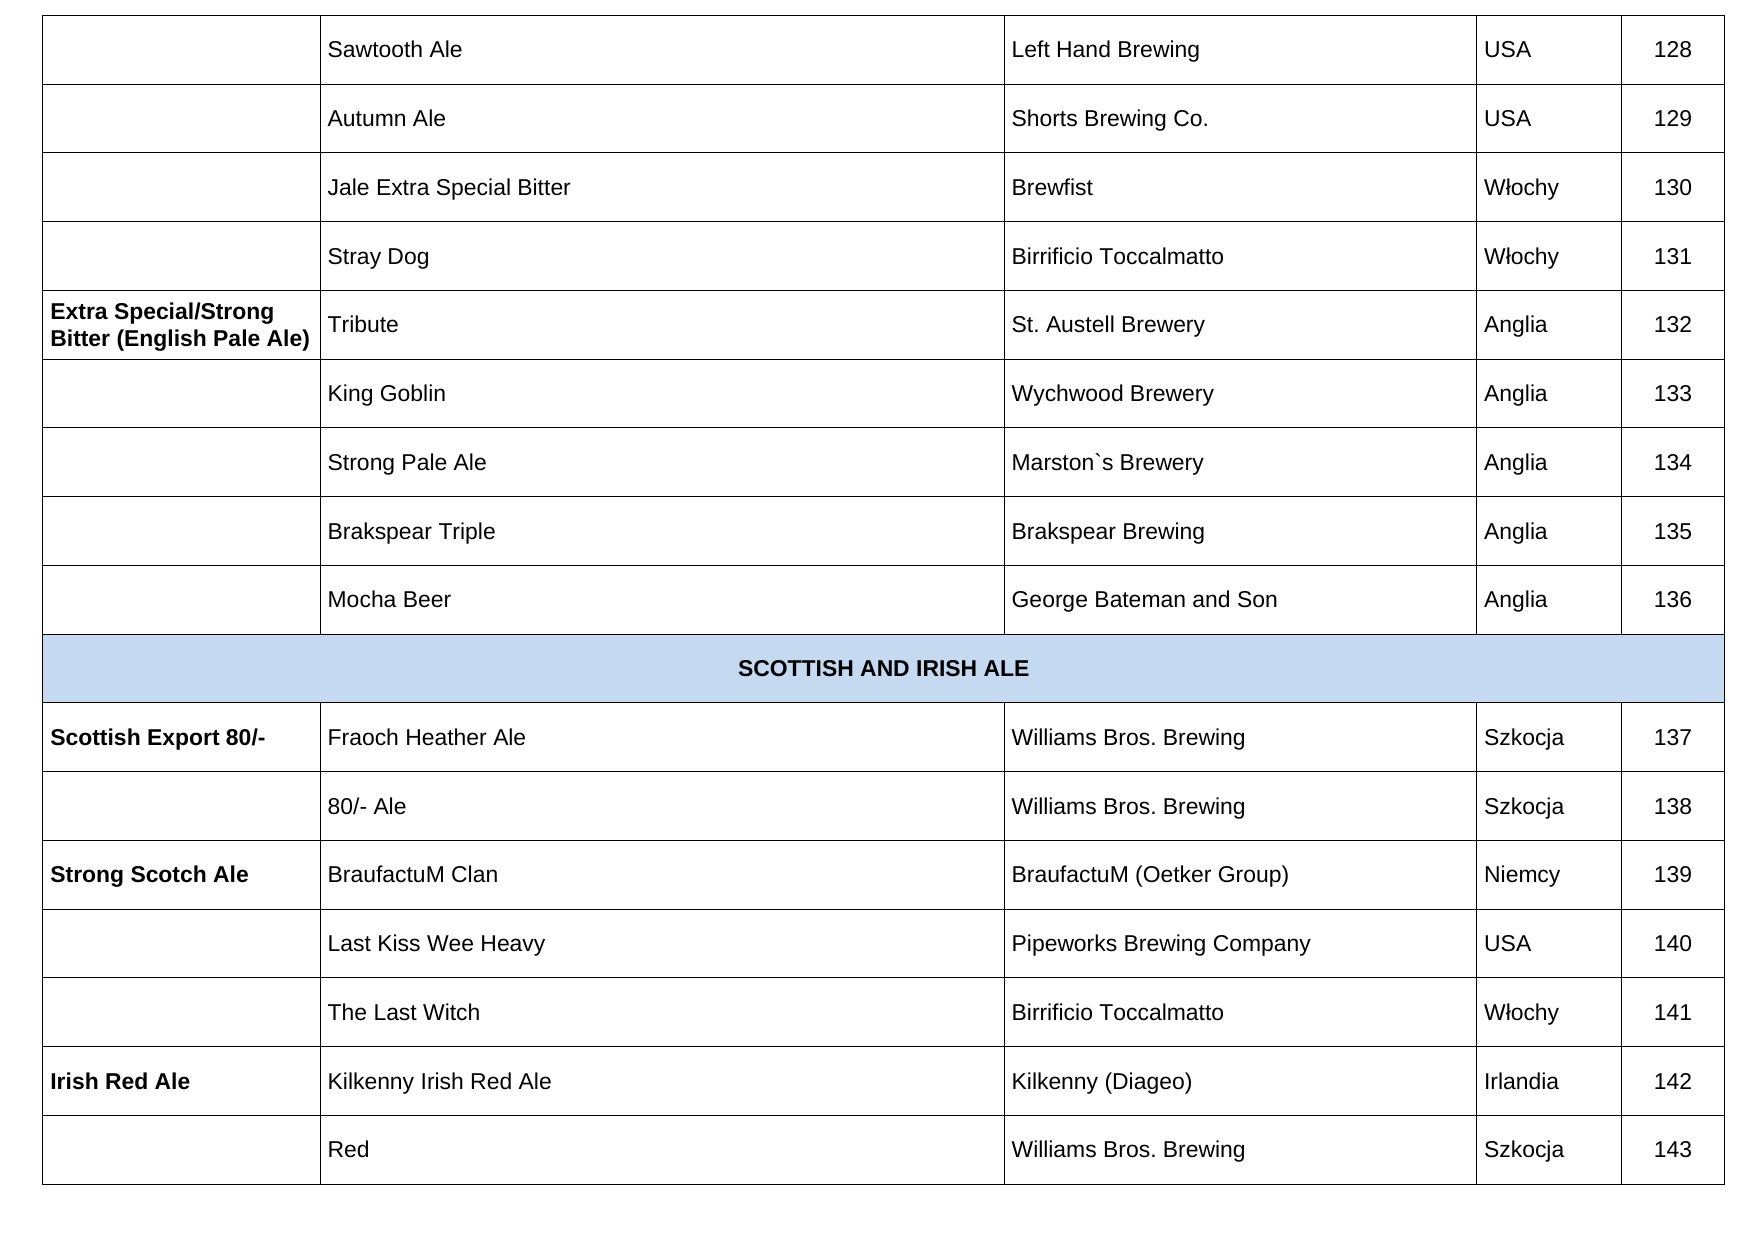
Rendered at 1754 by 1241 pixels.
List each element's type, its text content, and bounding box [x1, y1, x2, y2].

table_cell Anglia [1477, 428, 1621, 496]
table_cell [43, 222, 320, 290]
table_cell Stray Dog [321, 222, 1004, 290]
table_cell Strong Pale Ale [321, 428, 1004, 496]
table_cell [43, 566, 320, 633]
table_cell Williams Bros. Brewing [1005, 772, 1476, 840]
table_cell Birrificio Toccalmatto [1005, 978, 1476, 1046]
table_cell BraufactuM (Oetker Group) [1005, 841, 1476, 908]
table_cell Jale Extra Special Bitter [321, 153, 1004, 221]
table_cell Extra Special/Strong Bitter (English Pale Ale) [43, 291, 320, 358]
table_cell Red [321, 1116, 1004, 1183]
table_cell Last Kiss Wee Heavy [321, 910, 1004, 977]
table_cell Fraoch Heather Ale [321, 703, 1004, 771]
table_cell Marston`s Brewery [1005, 428, 1476, 496]
table_cell [43, 360, 320, 427]
table_cell King Goblin [321, 360, 1004, 427]
table_cell Tribute [321, 291, 1004, 358]
table_cell Strong Scotch Ale [43, 841, 320, 908]
table_cell 134 [1622, 428, 1724, 496]
table_cell George Bateman and Son [1005, 566, 1476, 633]
table_cell St. Austell Brewery [1005, 291, 1476, 358]
table_cell Włochy [1477, 222, 1621, 290]
table_cell Anglia [1477, 497, 1621, 565]
table_cell [43, 772, 320, 840]
table_cell [43, 16, 320, 83]
table_cell BraufactuM Clan [321, 841, 1004, 908]
table_cell Kilkenny (Diageo) [1005, 1047, 1476, 1115]
table_cell 141 [1622, 978, 1724, 1046]
table_cell Niemcy [1477, 841, 1621, 908]
table_cell Szkocja [1477, 1116, 1621, 1183]
table_cell Włochy [1477, 153, 1621, 221]
table_cell Szkocja [1477, 772, 1621, 840]
table_cell Brakspear Triple [321, 497, 1004, 565]
table_cell Brakspear Brewing [1005, 497, 1476, 565]
table_cell Anglia [1477, 291, 1621, 358]
table_cell 140 [1622, 910, 1724, 977]
table_cell Williams Bros. Brewing [1005, 1116, 1476, 1183]
table_cell 135 [1622, 497, 1724, 565]
table_cell USA [1477, 910, 1621, 977]
table_cell Włochy [1477, 978, 1621, 1046]
table_cell Autumn Ale [321, 85, 1004, 152]
table_cell [43, 978, 320, 1046]
table_cell Wychwood Brewery [1005, 360, 1476, 427]
table_cell USA [1477, 16, 1621, 83]
table_cell 132 [1622, 291, 1724, 358]
table_cell Shorts Brewing Co. [1005, 85, 1476, 152]
table_cell The Last Witch [321, 978, 1004, 1046]
table_cell 80/- Ale [321, 772, 1004, 840]
table_cell Birrificio Toccalmatto [1005, 222, 1476, 290]
table_cell 142 [1622, 1047, 1724, 1115]
table_cell [43, 1116, 320, 1183]
table_cell 139 [1622, 841, 1724, 908]
table_cell [43, 428, 320, 496]
table_cell 130 [1622, 153, 1724, 221]
table_cell 138 [1622, 772, 1724, 840]
table_cell [43, 497, 320, 565]
table_cell 128 [1622, 16, 1724, 83]
table_cell Anglia [1477, 360, 1621, 427]
table_cell Irish Red Ale [43, 1047, 320, 1115]
table_cell USA [1477, 85, 1621, 152]
table_cell 133 [1622, 360, 1724, 427]
table_cell Sawtooth Ale [321, 16, 1004, 83]
table_cell Scottish Export 80/- [43, 703, 320, 771]
table_cell Mocha Beer [321, 566, 1004, 633]
table_cell Pipeworks Brewing Company [1005, 910, 1476, 977]
table_cell Left Hand Brewing [1005, 16, 1476, 83]
table_cell [43, 910, 320, 977]
table_cell Brewfist [1005, 153, 1476, 221]
table_cell Kilkenny Irish Red Ale [321, 1047, 1004, 1115]
table_cell [43, 85, 320, 152]
table_cell Szkocja [1477, 703, 1621, 771]
table_cell 143 [1622, 1116, 1724, 1183]
table_cell [43, 153, 320, 221]
table_cell 136 [1622, 566, 1724, 633]
table_cell 129 [1622, 85, 1724, 152]
table_cell Irlandia [1477, 1047, 1621, 1115]
table_cell 137 [1622, 703, 1724, 771]
table_cell Williams Bros. Brewing [1005, 703, 1476, 771]
table_cell SCOTTISH AND IRISH ALE [43, 635, 1724, 702]
table_cell 131 [1622, 222, 1724, 290]
table_cell Anglia [1477, 566, 1621, 633]
